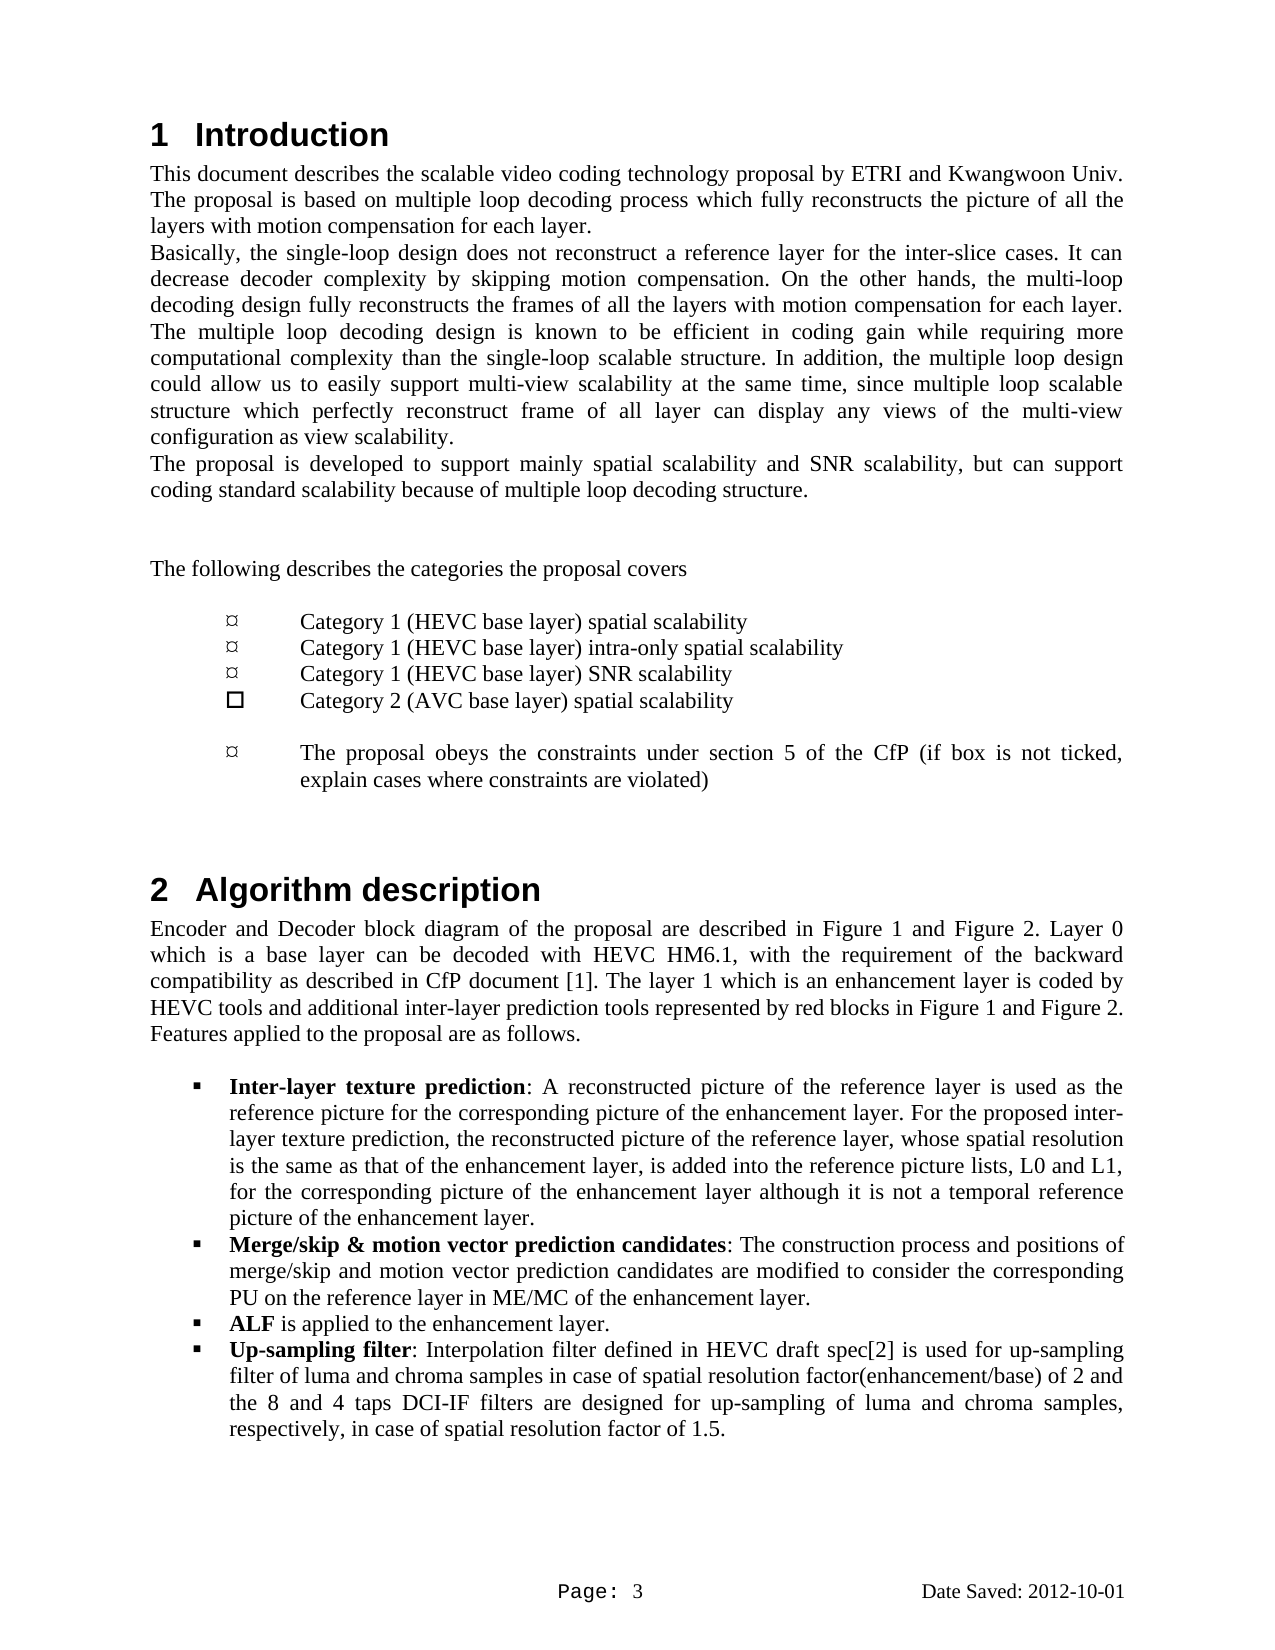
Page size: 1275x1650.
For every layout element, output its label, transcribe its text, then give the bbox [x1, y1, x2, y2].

list Merge/skip & motion vector prediction candidates: The construction process and positions of merge/skip and motion vector prediction candidates are modified to consider the corresponding PU on the reference layer in ME/MC of the enhancement layer. [192, 1231, 1125, 1310]
text Category 1 (HEVC base layer) SNR scalability [150, 660, 1125, 687]
text Basically, the single-loop design does not reconstruct a reference layer for the inter-slice cases. It can decrease decoder complexity by skipping motion compensation. On the other hands, the multi-loop decoding design fully reconstructs the frames of all the layers with motion compensation for each layer. The multiple loop decoding design is known to be efficient in coding gain while requiring more computational complexity than the single-loop scalable structure. In addition, the multiple loop design could allow us to easily support multi-view scalability at the same time, since multiple loop scalable structure which perfectly reconstruct frame of all layer can display any views of the multi-view configuration as view scalability. [150, 239, 1125, 449]
subtitle Introduction [150, 115, 1125, 153]
text Encoder and Decoder block diagram of the proposal are described in Figure 1 and Figure 2. Layer 0 which is a base layer can be decoded with HEVC HM6.1, with the requirement of the backward compatibility as described in CfP document [1]. The layer 1 which is an enhancement layer is coded by HEVC tools and additional inter-layer prediction tools represented by red blocks in Figure 1 and Figure 2. Features applied to the proposal are as follows. [150, 914, 1125, 1046]
list ALF is applied to the enhancement layer. [192, 1310, 1125, 1336]
text Category 2 (AVC base layer) spatial scalability [150, 687, 1125, 713]
subtitle Algorithm description [150, 870, 1125, 908]
text The proposal obeys the constraints under section 5 of the CfP (if box is not ticked, explain cases where constraints are violated) [225, 739, 1125, 792]
text Category 1 (HEVC base layer) intra-only spatial scalability [150, 634, 1125, 660]
text This document describes the scalable video coding technology proposal by ETRI and Kwangwoon Univ. The proposal is based on multiple loop decoding process which fully reconstructs the picture of all the layers with motion compensation for each layer. [150, 160, 1125, 239]
list Up-sampling filter: Interpolation filter defined in HEVC draft spec[2] is used for up-sampling filter of luma and chroma samples in case of spatial resolution factor(enhancement/base) of 2 and the 8 and 4 taps DCI-IF filters are designed for up-sampling of luma and chroma samples, respectively, in case of spatial resolution factor of 1.5. [192, 1336, 1125, 1442]
text The proposal is developed to support mainly spatial scalability and SNR scalability, but can support coding standard scalability because of multiple loop decoding structure. [150, 449, 1125, 502]
text Category 1 (HEVC base layer) spatial scalability [150, 608, 1125, 634]
text The following describes the categories the proposal covers [150, 555, 1125, 581]
list Inter-layer texture prediction: A reconstructed picture of the reference layer is used as the reference picture for the corresponding picture of the enhancement layer. For the proposed inter-layer texture prediction, the reconstructed picture of the reference layer, whose spatial resolution is the same as that of the enhancement layer, is added into the reference picture lists, L0 and L1, for the corresponding picture of the enhancement layer although it is not a temporal reference picture of the enhancement layer. [192, 1073, 1125, 1231]
